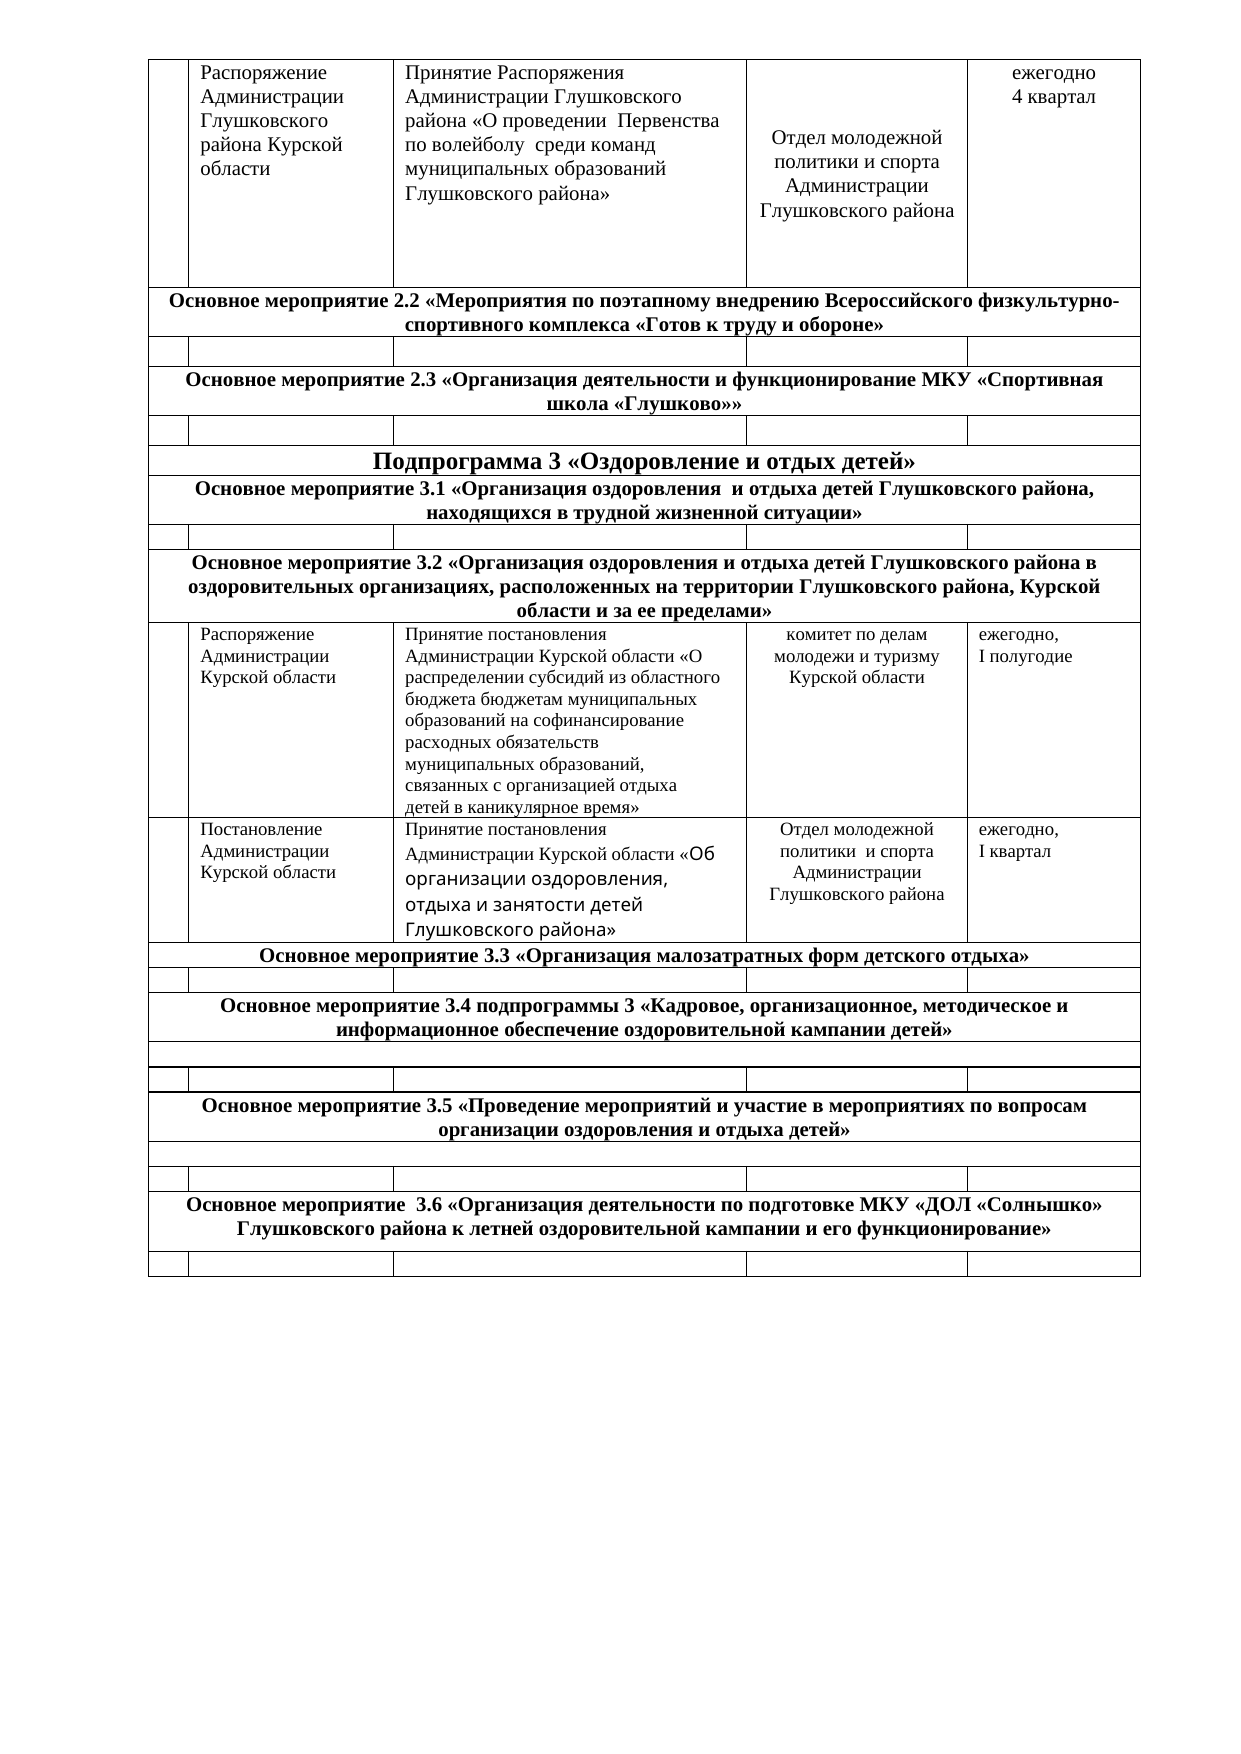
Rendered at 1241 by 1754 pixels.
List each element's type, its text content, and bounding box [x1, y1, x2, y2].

table_cell ежегодно, I полугодие [968, 623, 1140, 817]
table_cell [394, 525, 746, 549]
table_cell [747, 60, 967, 287]
table_cell [394, 337, 746, 366]
table_cell Подпрограмма 3 «Оздоровление и отдых детей» [149, 446, 1140, 474]
table_cell Отдел молодежной политики и спорта Администрации Глушковского района [747, 818, 967, 942]
table_cell Принятие постановления Администрации Курской области «О распределении субсидий из областного бюджета бюджетам муниципальных образований на софинансирование расходных обязательств муниципальных образований, связанных с организацией отдыха детей в каникулярное время» [394, 623, 746, 817]
table_cell [747, 1167, 967, 1191]
table_cell [149, 1252, 188, 1276]
table_cell [968, 525, 1140, 549]
table_cell [189, 1167, 393, 1191]
table_cell [394, 1167, 746, 1191]
table_cell [149, 525, 188, 549]
table_cell Постановление Администрации Курской области [189, 818, 393, 942]
table_cell Принятие Распоряжения Администрации Глушковского района «О проведении Первенства по волейболу среди команд муниципальных образований Глушковского района» [394, 60, 746, 287]
table_cell комитет по делам молодежи и туризму Курской области [747, 623, 967, 817]
table_cell Основное мероприятие 3.3 «Организация малозатратных форм детского отдыха» [149, 943, 1140, 967]
table_cell Основное мероприятие 3.4 подпрограммы 3 «Кадровое, организационное, методическое и информационное обеспечение оздоровительной кампании детей» [149, 993, 1140, 1041]
table_cell [189, 1252, 393, 1276]
table_cell [394, 416, 746, 445]
table_cell [968, 1167, 1140, 1191]
table_cell [189, 1068, 393, 1091]
table_cell [747, 1252, 967, 1276]
table_cell [747, 416, 967, 445]
table_cell [149, 818, 188, 942]
table_cell [747, 337, 967, 366]
table_cell [149, 337, 188, 366]
table_cell ежегодно 4 квартал [968, 60, 1140, 287]
table_cell [747, 968, 967, 992]
table_cell [394, 1068, 746, 1091]
table_cell [968, 968, 1140, 992]
table_cell Основное мероприятие 2.2 «Мероприятия по поэтапному внедрению Всероссийского физкультурно-спортивного комплекса «Готов к труду и обороне» [149, 288, 1140, 336]
table_cell [968, 337, 1140, 366]
table_cell [149, 416, 188, 445]
table_cell [189, 525, 393, 549]
table_cell [189, 337, 393, 366]
table_cell [149, 1068, 188, 1091]
table_cell [149, 1042, 1140, 1066]
table_cell [394, 968, 746, 992]
table_cell [149, 60, 188, 287]
table_cell [968, 1068, 1140, 1091]
table_cell [747, 1068, 967, 1091]
table_cell [149, 623, 188, 817]
table_cell Основное мероприятие 3.5 «Проведение мероприятий и участие в мероприятиях по вопросам организации оздоровления и отдыха детей» [149, 1093, 1140, 1141]
table_cell [968, 1252, 1140, 1276]
table_cell Основное мероприятие 2.3 «Организация деятельности и функционирование МКУ «Спортивная школа «Глушково»» [149, 367, 1140, 415]
table_cell ежегодно, I квартал [968, 818, 1140, 942]
table_cell [394, 1252, 746, 1276]
table_cell Распоряжение Администрации Курской области [189, 623, 393, 817]
table_cell Принятие постановления Администрации Курской области «Об организации оздоровления, отдыха и занятости детей Глушковского района» [394, 818, 746, 942]
table_cell [189, 968, 393, 992]
table_cell [189, 416, 393, 445]
table_cell Основное мероприятие 3.2 «Организация оздоровления и отдыха детей Глушковского района в оздоровительных организациях, расположенных на территории Глушковского района, Курской области и за ее пределами» [149, 550, 1140, 622]
table_cell [747, 525, 967, 549]
table_cell Основное мероприятие 3.1 «Организация оздоровления и отдыха детей Глушковского района, находящихся в трудной жизненной ситуации» [149, 476, 1140, 524]
table_cell [149, 968, 188, 992]
table_cell [149, 1167, 188, 1191]
table_cell [149, 1142, 1140, 1166]
table_cell Основное мероприятие 3.6 «Организация деятельности по подготовке МКУ «ДОЛ «Солнышко» Глушковского района к летней оздоровительной кампании и его функционирование» [149, 1192, 1140, 1251]
table_cell [968, 416, 1140, 445]
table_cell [189, 60, 393, 287]
